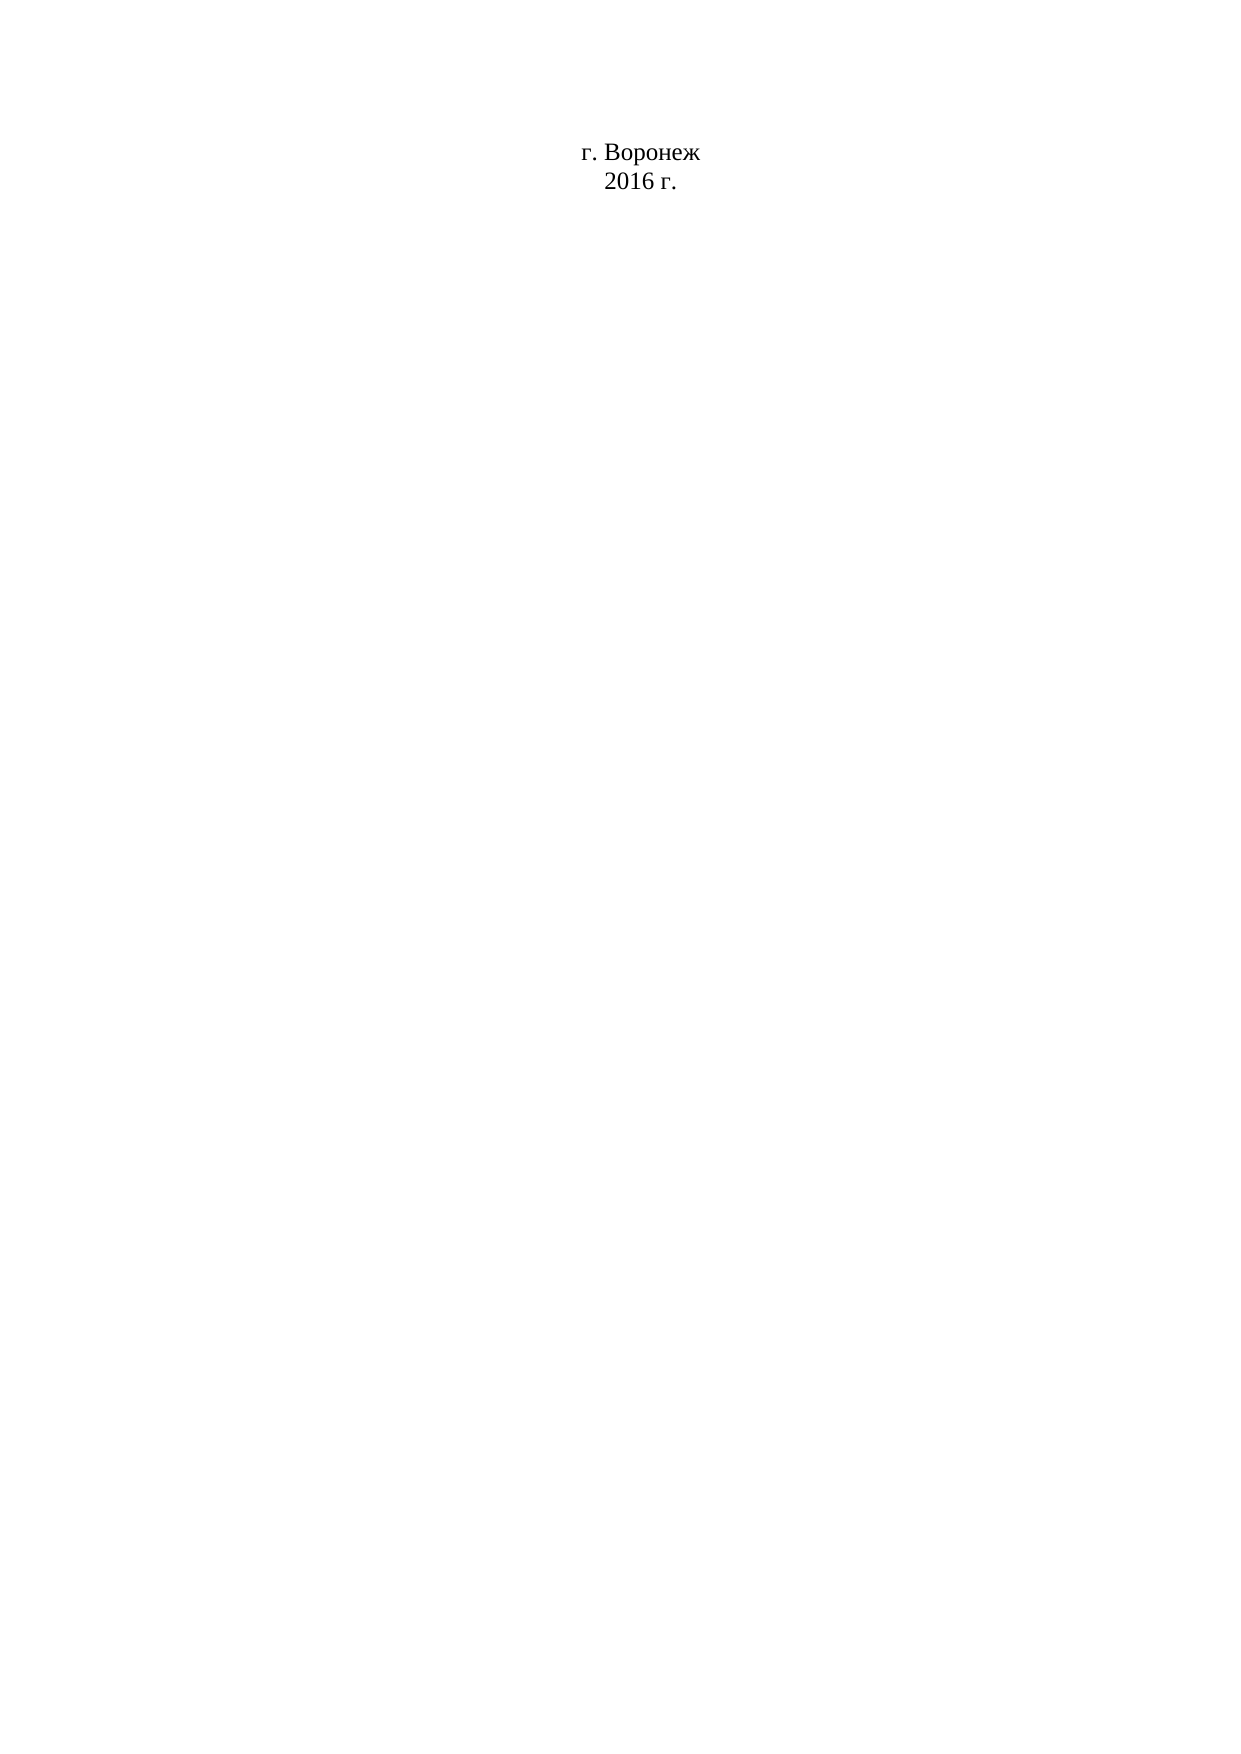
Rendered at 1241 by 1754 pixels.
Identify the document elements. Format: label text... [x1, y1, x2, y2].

text г. Воронеж 2016 г. [129, 137, 1152, 195]
